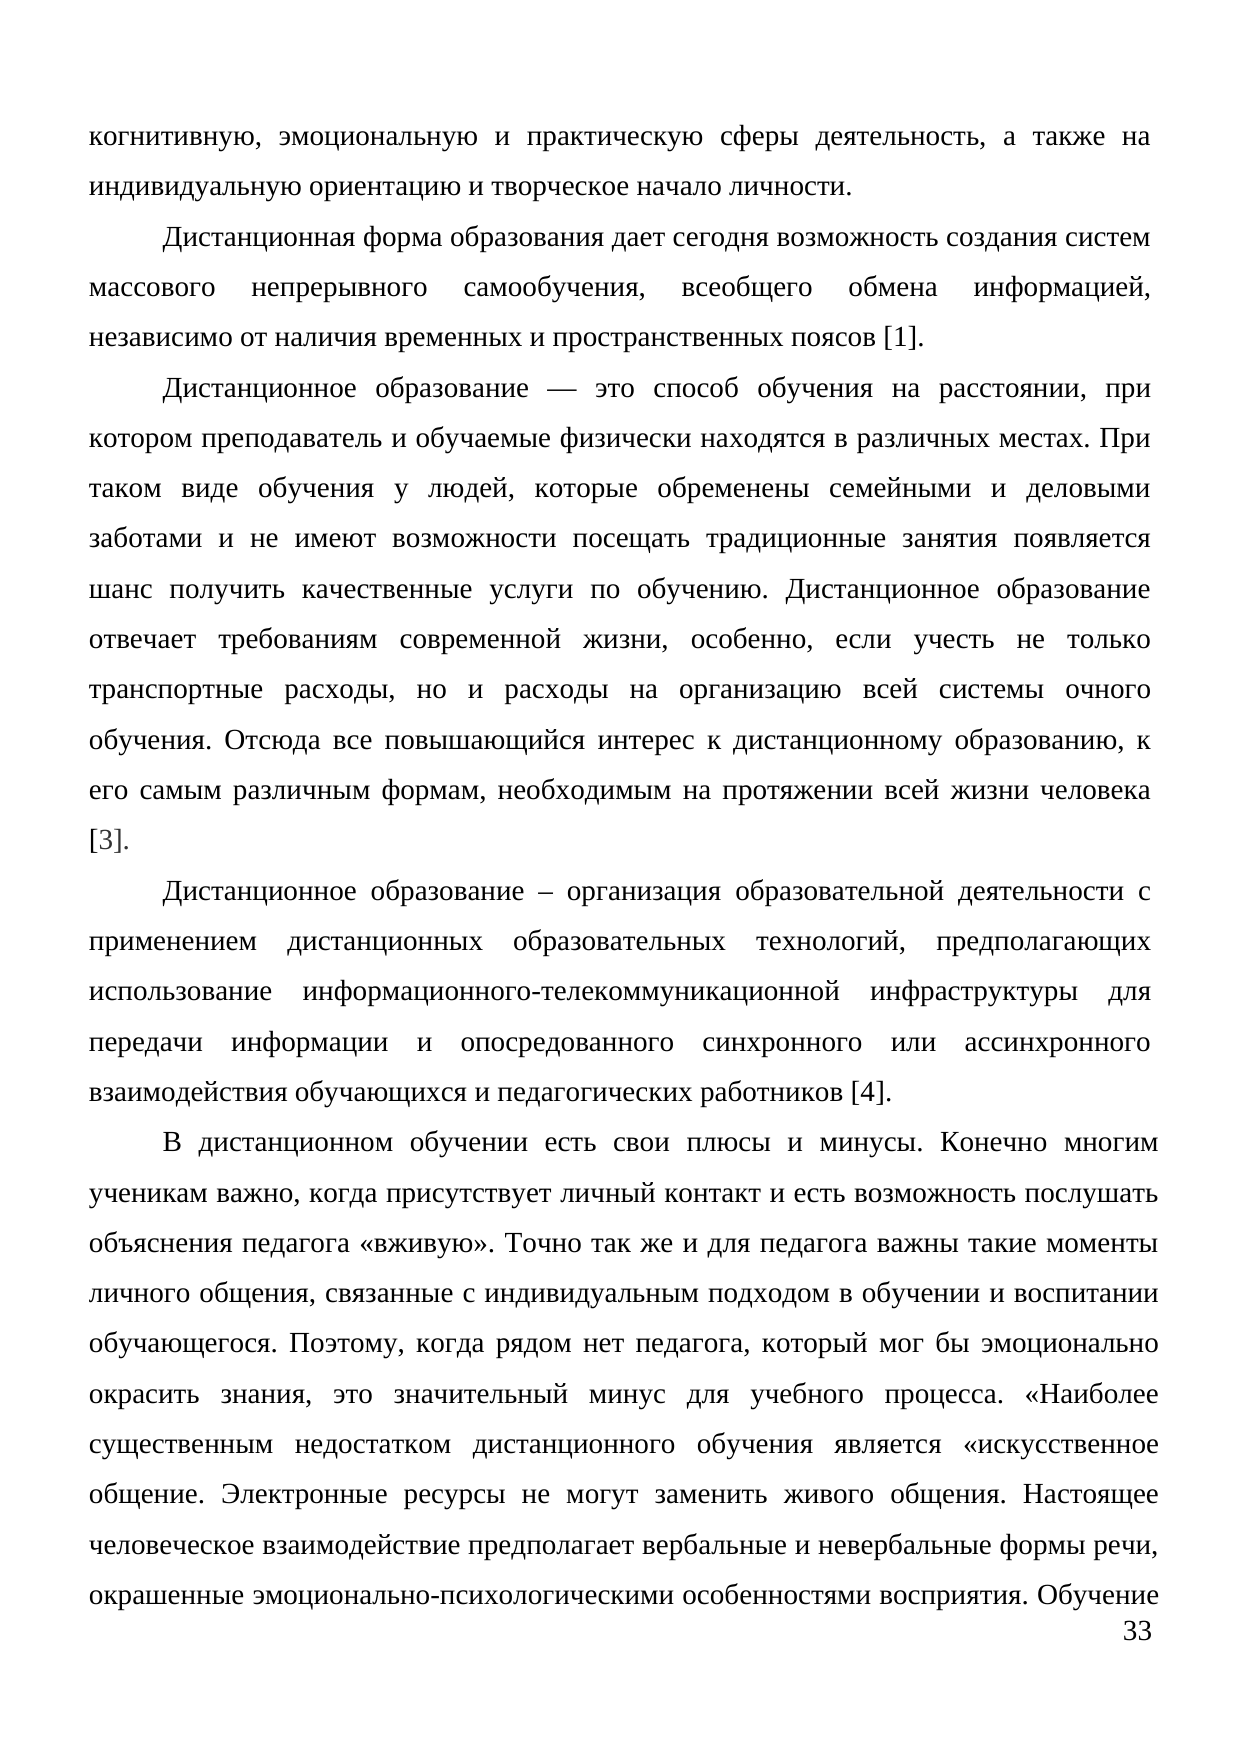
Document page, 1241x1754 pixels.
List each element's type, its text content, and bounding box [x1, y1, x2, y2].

text Дистанционное образование — это способ обучения на расстоянии, при котором преподаватель и обучаемые физически находятся в различных местах. При таком виде обучения у людей, которые обременены семейными и деловыми заботами и не имеют возможности посещать традиционные занятия появляется шанс получить качественные услуги по обучению. Дистанционное образование отвечает требованиям современной жизни, особенно, если учесть не только транспортные расходы, но и расходы на организацию всей системы очного обучения. Отсюда все повышающийся интерес к дистанционному образованию, к его самым различным формам, необходимым на протяжении всей жизни человека [3]. [89, 370, 1152, 856]
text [89, 118, 1152, 202]
text Дистанционное образование – организация образовательной деятельности с применением дистанционных образовательных технологий, предполагающих использование информационного-телекоммуникационной инфраструктуры для передачи информации и опосредованного синхронного или ассинхронного взаимодействия обучающихся и педагогических работников [4]. [89, 873, 1152, 1108]
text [89, 1124, 1160, 1611]
text Дистанционная форма образования дает сегодня возможность создания систем массового непрерывного самообучения, всеобщего обмена информацией, независимо от наличия временных и пространственных поясов [1]. [89, 219, 1152, 353]
